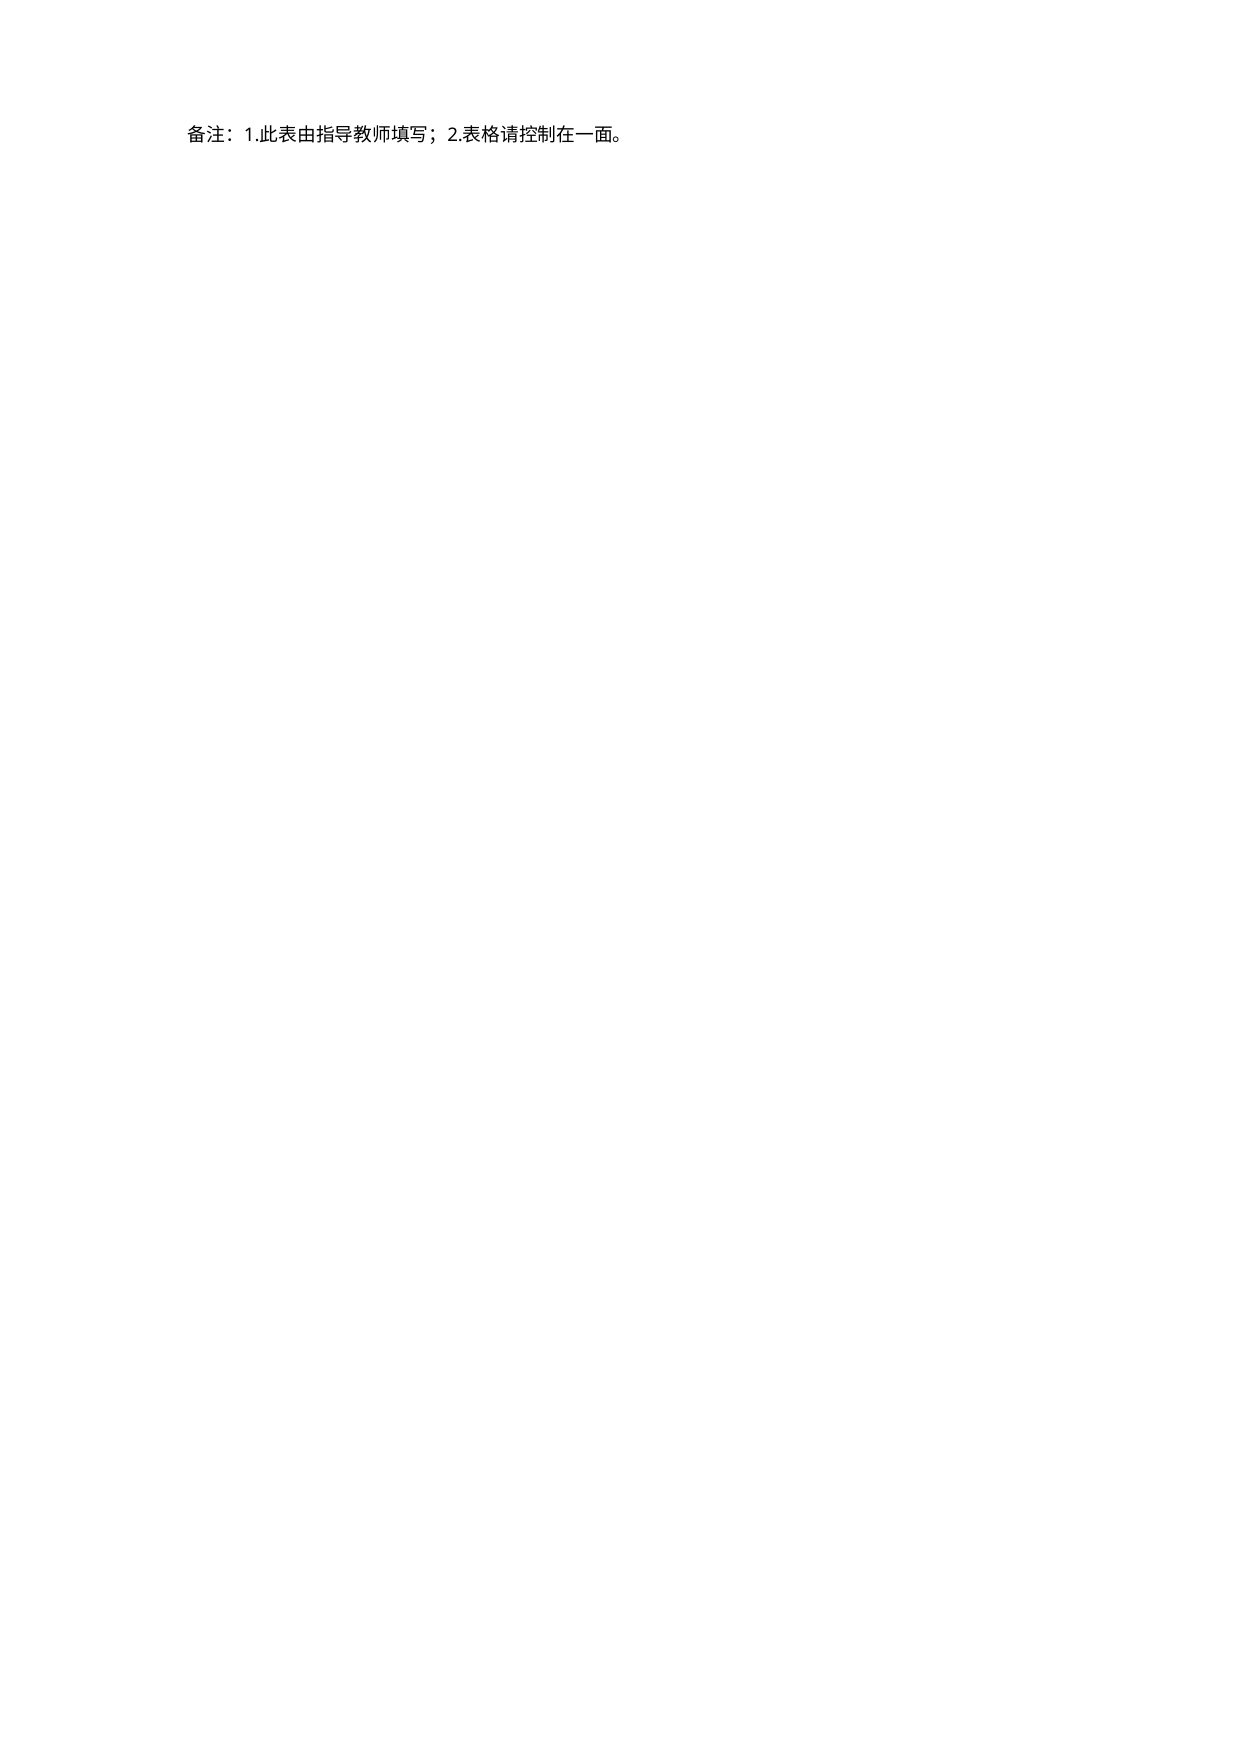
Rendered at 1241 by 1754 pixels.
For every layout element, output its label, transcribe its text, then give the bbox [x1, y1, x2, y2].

text 备注：1.此表由指导教师填写；2.表格请控制在一面。 [187, 117, 1053, 149]
